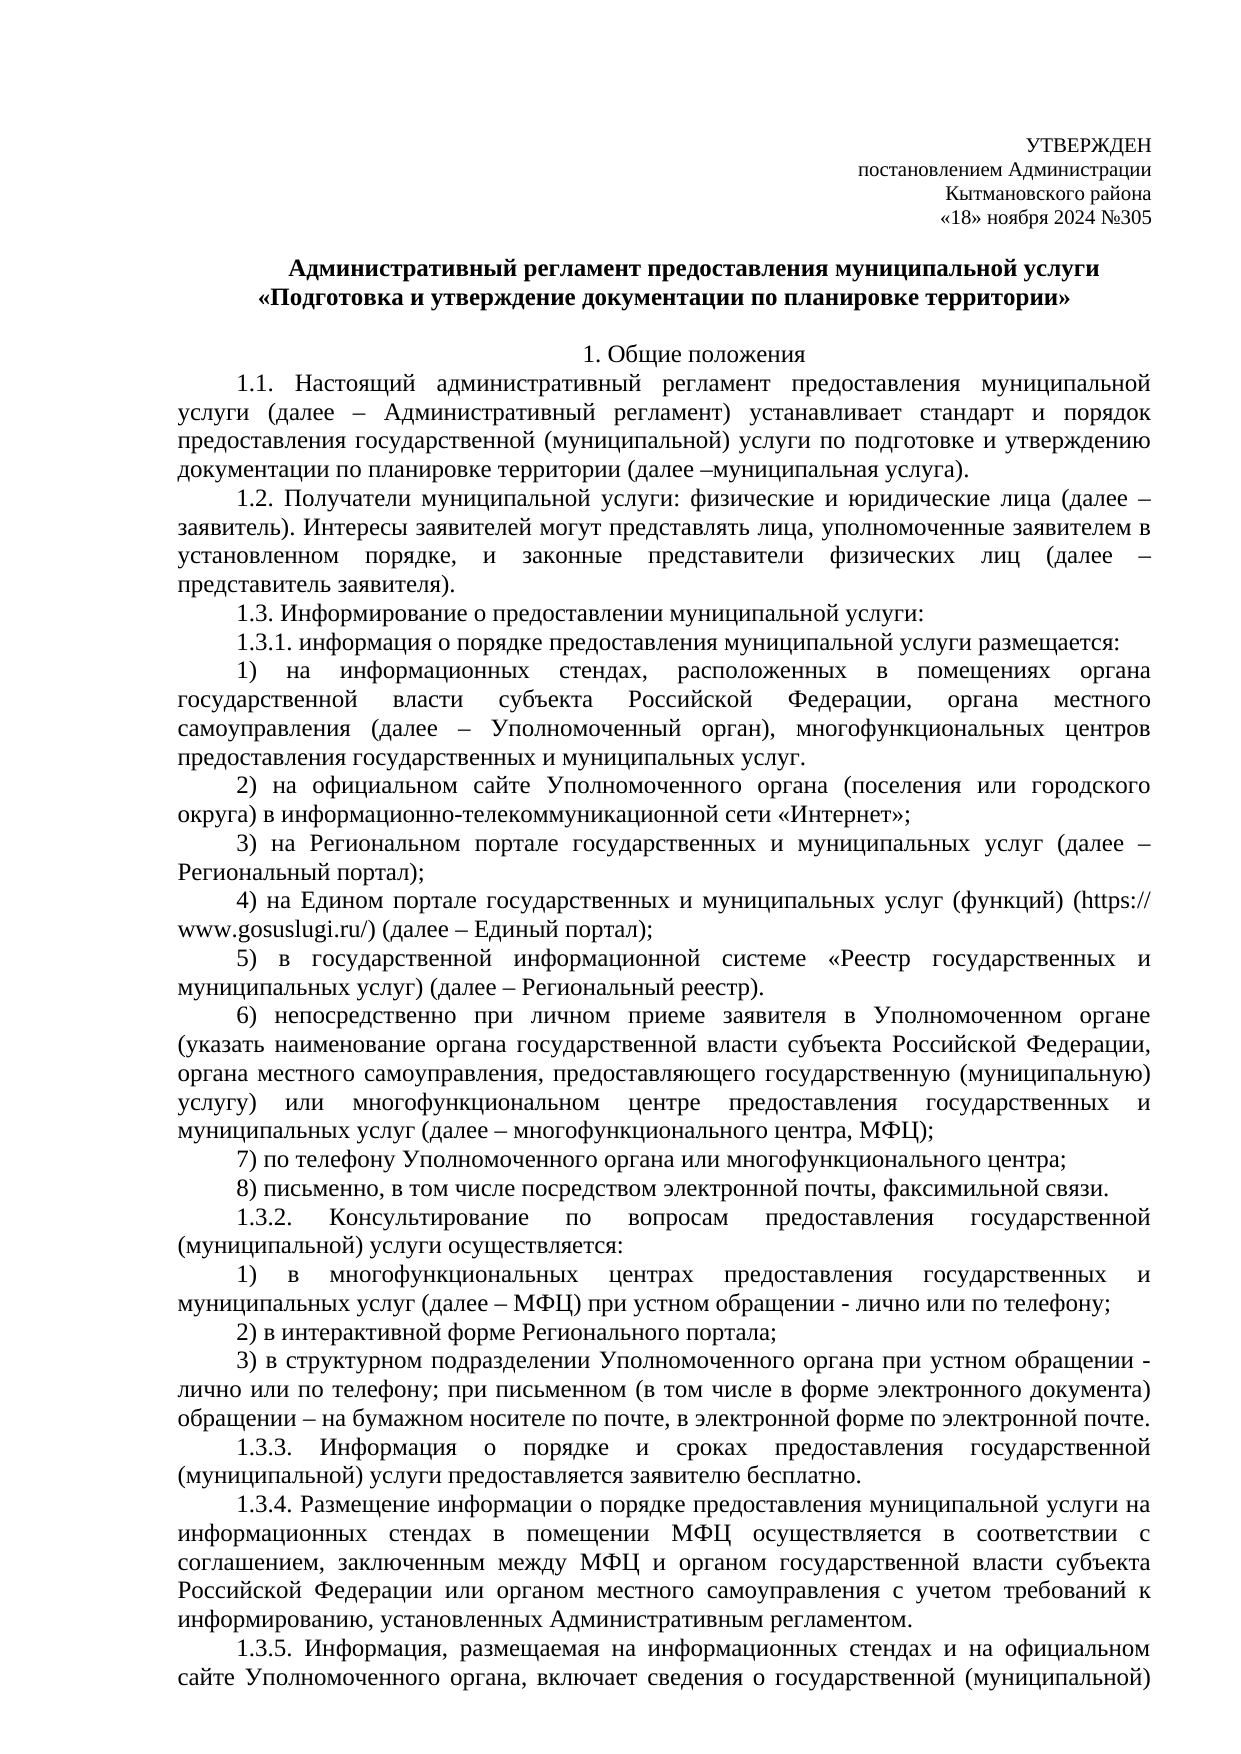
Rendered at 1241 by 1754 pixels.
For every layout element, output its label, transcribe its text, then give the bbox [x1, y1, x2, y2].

text «18» ноября 2024 №305 [177, 205, 1152, 229]
text Кытмановского района [177, 181, 1152, 205]
text 2) в интерактивной форме Регионального портала; [177, 1317, 1152, 1345]
text постановлением Администрации [177, 157, 1152, 181]
text 1.3.3. Информация о порядке и сроках предоставления государственной (муниципальной) услуги предоставляется заявителю бесплатно. [177, 1432, 1152, 1489]
text 1.3.4. Размещение информации о порядке предоставления муниципальной услуги на информационных стендах в помещении МФЦ осуществляется в соответствии с соглашением, заключенным между МФЦ и органом государственной власти субъекта Российской Федерации или органом местного самоуправления с учетом требований к информированию, установленных Административным регламентом. [177, 1489, 1152, 1633]
text 1.3.1. информация о порядке предоставления муниципальной услуги размещается: [177, 627, 1152, 655]
text 1.3. Информирование о предоставлении муниципальной услуги: [177, 598, 1152, 627]
text 1.2. Получатели муниципальной услуги: физические и юридические лица (далее – заявитель). Интересы заявителей могут представлять лица, уполномоченные заявителем в установленном порядке, и законные представители физических лиц (далее – представитель заявителя). [177, 483, 1152, 598]
text 6) непосредственно при личном приеме заявителя в Уполномоченном органе (указать наименование органа государственной власти субъекта Российской Федерации, органа местного самоуправления, предоставляющего государственную (муниципальную) услугу) или многофункциональном центре предоставления государственных и муниципальных услуг (далее – многофункционального центра, МФЦ); [177, 1000, 1152, 1144]
text УТВЕРЖДЕН [177, 133, 1152, 157]
text 8) письменно, в том числе посредством электронной почты, факсимильной связи. [177, 1173, 1152, 1202]
text 2) на официальном сайте Уполномоченного органа (поселения или городского округа) в информационно-телекоммуникационной сети «Интернет»; [177, 770, 1152, 828]
text 3) на Региональном портале государственных и муниципальных услуг (далее – Региональный портал); [177, 828, 1152, 885]
text 1) в многофункциональных центрах предоставления государственных и муниципальных услуг (далее – МФЦ) при устном обращении - лично или по телефону; [177, 1259, 1152, 1317]
text 3) в структурном подразделении Уполномоченного органа при устном обращении - лично или по телефону; при письменном (в том числе в форме электронного документа) обращении – на бумажном носителе по почте, в электронной форме по электронной почте. [177, 1345, 1152, 1432]
text Административный регламент предоставления муниципальной услуги «Подготовка и утверждение документации по планировке территории» [177, 253, 1152, 310]
text 1.1. Настоящий административный регламент предоставления муниципальной услуги (далее – Административный регламент) устанавливает стандарт и порядок предоставления государственной (муниципальной) услуги по подготовке и утверждению документации по планировке территории (далее –муниципальная услуга). [177, 368, 1152, 483]
text 1. Общие положения [177, 339, 1152, 368]
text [177, 1633, 1152, 1690]
text 4) на Едином портале государственных и муниципальных услуг (функций) (https:// www.gosuslugi.ru/) (далее – Единый портал); [177, 885, 1152, 943]
text 1.3.2. Консультирование по вопросам предоставления государственной (муниципальной) услуги осуществляется: [177, 1202, 1152, 1259]
text 1) на информационных стендах, расположенных в помещениях органа государственной власти субъекта Российской Федерации, органа местного самоуправления (далее – Уполномоченный орган), многофункциональных центров предоставления государственных и муниципальных услуг. [177, 655, 1152, 770]
text 5) в государственной информационной системе «Реестр государственных и муниципальных услуг) (далее – Региональный реестр). [177, 943, 1152, 1000]
text 7) по телефону Уполномоченного органа или многофункционального центра; [177, 1144, 1152, 1173]
